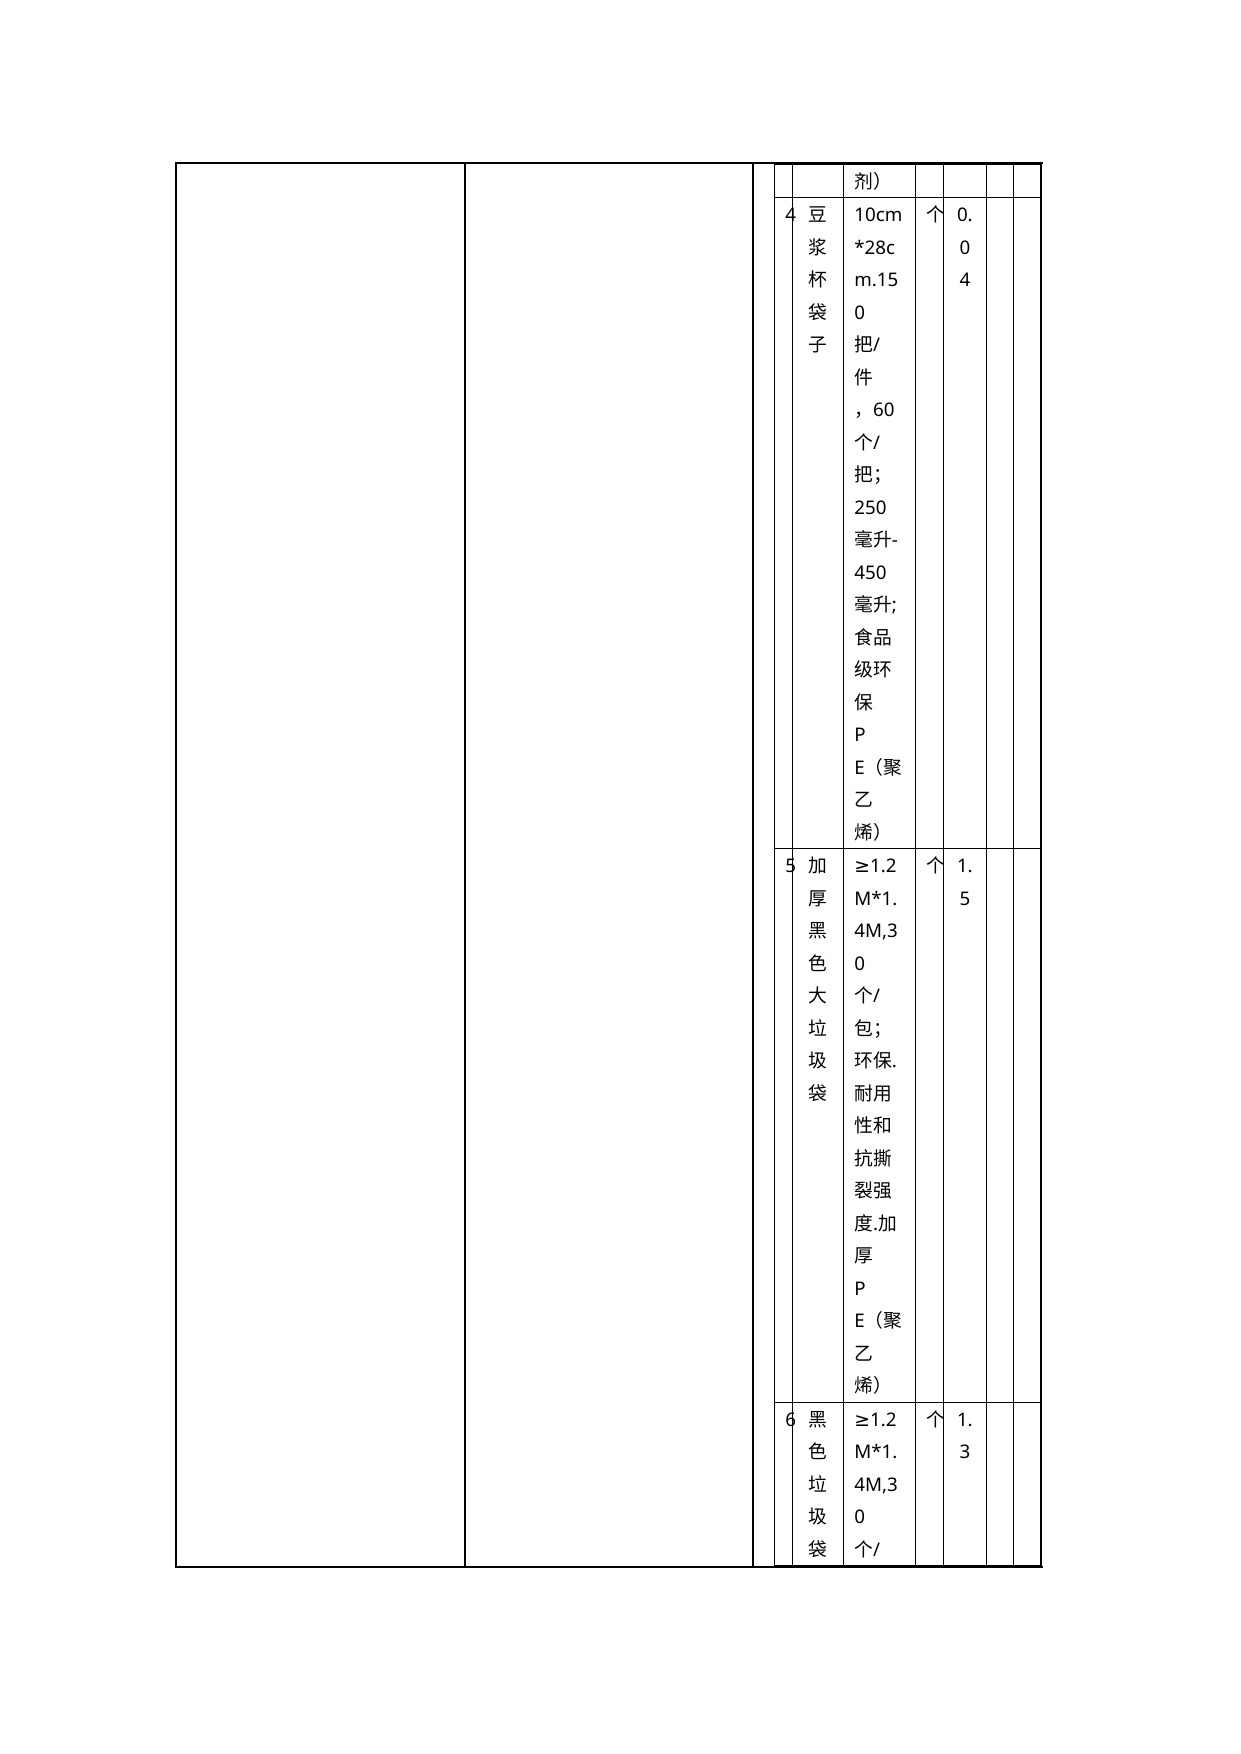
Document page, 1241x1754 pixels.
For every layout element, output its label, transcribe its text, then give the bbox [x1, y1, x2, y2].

table_cell [754, 164, 774, 1566]
table_cell [1014, 1403, 1040, 1565]
table_cell [775, 198, 792, 848]
table_cell [944, 849, 986, 1402]
table_cell [987, 198, 1013, 848]
table_cell [944, 1403, 986, 1565]
table_cell [916, 849, 943, 1402]
table_cell [1014, 849, 1040, 1402]
table_cell 1 [177, 164, 464, 1566]
table_cell [944, 165, 986, 197]
table_cell [775, 1403, 792, 1565]
table_cell [916, 1403, 943, 1565]
table_cell [793, 198, 843, 848]
table_cell [844, 849, 915, 1402]
table_cell [793, 849, 843, 1402]
table_cell [775, 165, 792, 197]
table_cell [916, 165, 943, 197]
table_cell [466, 164, 752, 1566]
table_cell [987, 165, 1013, 197]
table_cell [775, 849, 792, 1402]
table_cell [793, 1403, 843, 1565]
table_cell [944, 198, 986, 848]
table_cell [844, 1403, 915, 1565]
table_cell [987, 849, 1013, 1402]
table_cell [793, 165, 843, 197]
table_cell [1014, 165, 1040, 197]
table_cell [987, 1403, 1013, 1565]
table_cell [916, 198, 943, 848]
table_cell [844, 198, 915, 848]
table_cell [1014, 198, 1040, 848]
table_cell [844, 165, 915, 197]
